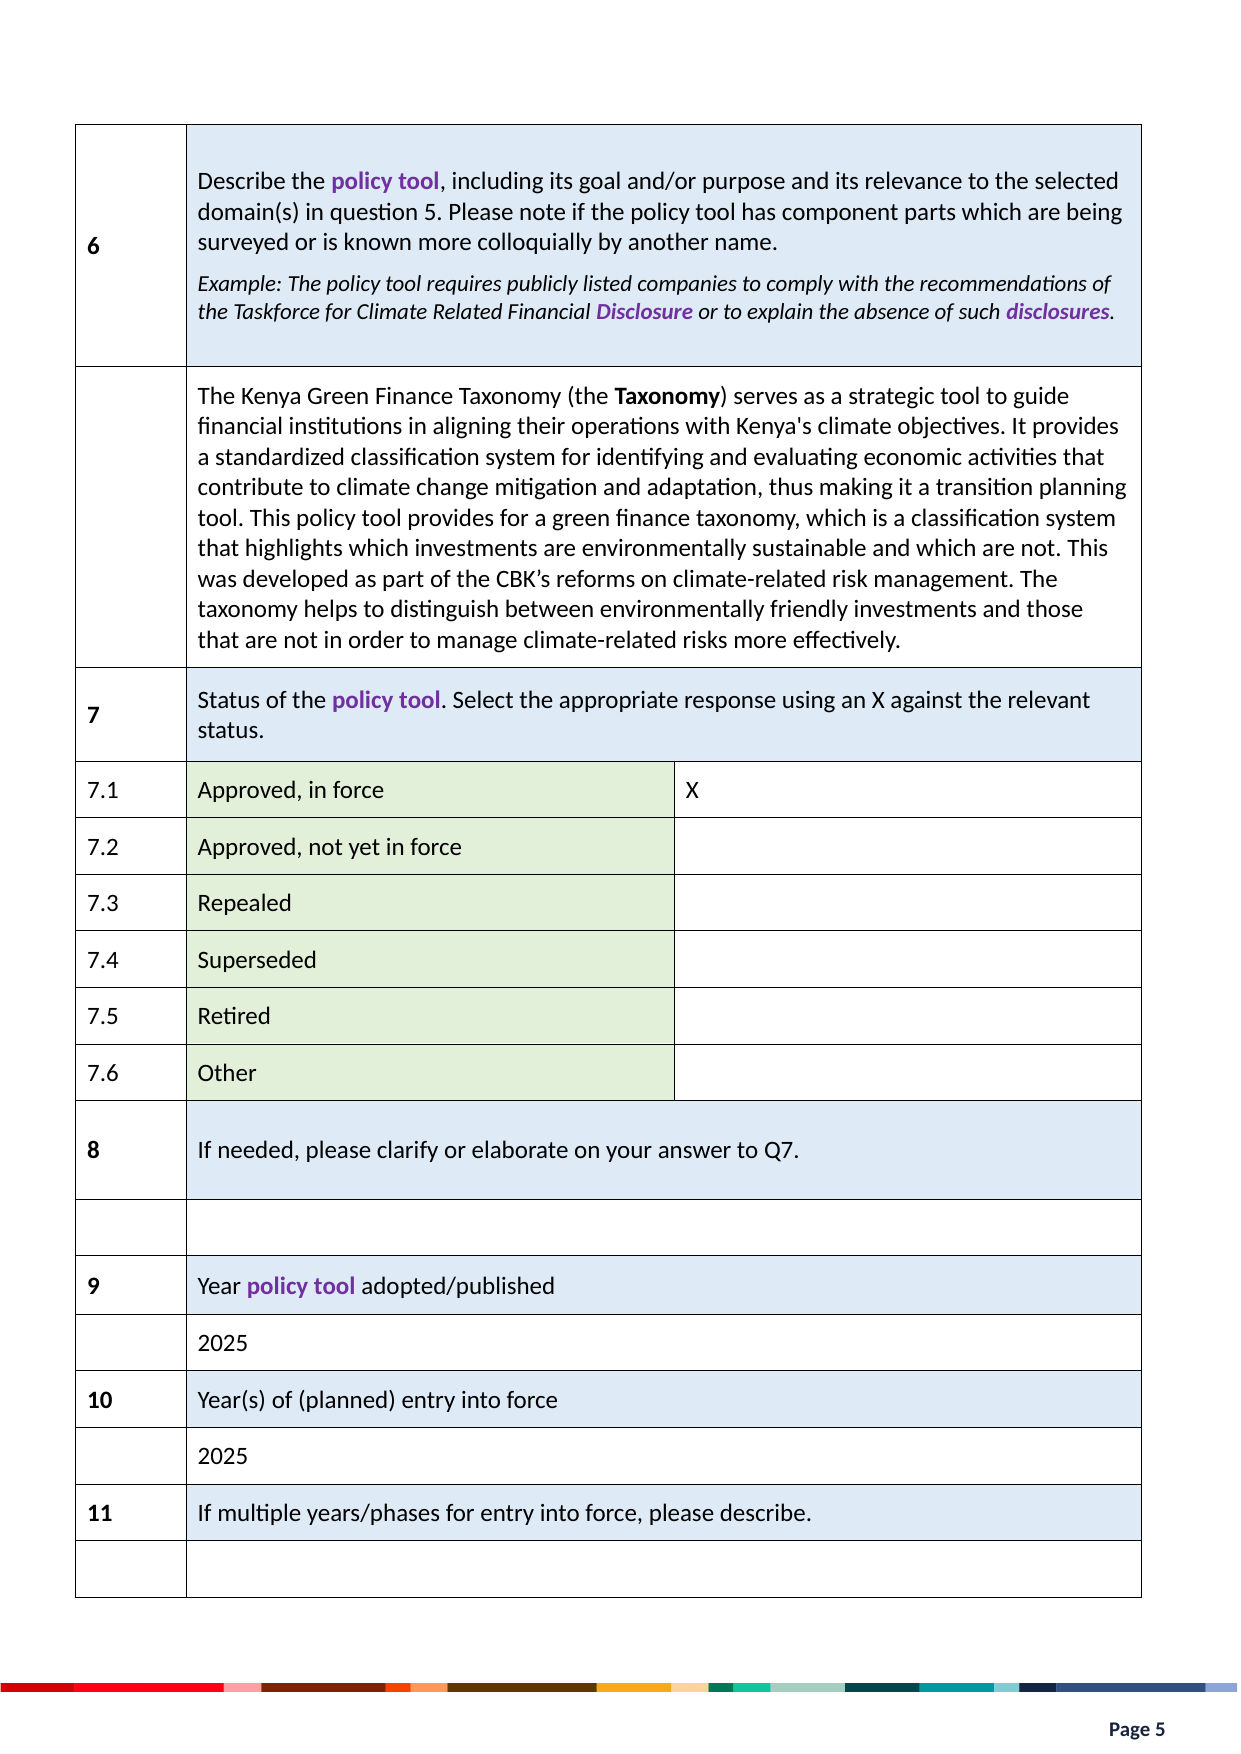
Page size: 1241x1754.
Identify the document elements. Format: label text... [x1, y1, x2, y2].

table_cell Repealed [187, 875, 674, 930]
table_cell [675, 988, 1141, 1043]
table_cell Year policy tool adopted/published [187, 1256, 1141, 1314]
table_cell Status of the policy tool. Select the appropriate response using an X against the relevant status. [187, 668, 1141, 761]
table_cell [675, 875, 1141, 930]
table_cell 9 [76, 1256, 186, 1314]
table_cell [675, 1045, 1141, 1100]
table_cell Superseded [187, 931, 674, 987]
table_cell X [675, 762, 1141, 817]
table_cell 7.3 [76, 875, 186, 930]
table_cell Approved, in force [187, 762, 674, 817]
table_cell Approved, not yet in force [187, 818, 674, 874]
table_cell If multiple years/phases for entry into force, please describe. [187, 1485, 1141, 1540]
table_cell [187, 1200, 1141, 1255]
table_cell If needed, please clarify or elaborate on your answer to Q7. [187, 1101, 1141, 1199]
table_cell 11 [76, 1485, 186, 1540]
table_cell 2025 [187, 1315, 1141, 1370]
table_cell 7.6 [76, 1045, 186, 1100]
table_cell Year(s) of (planned) entry into force [187, 1371, 1141, 1427]
table_cell [76, 1541, 186, 1597]
table_cell [76, 1200, 186, 1255]
table_cell [76, 367, 186, 667]
table_cell 8 [76, 1101, 186, 1199]
picture [0, 1683, 1236, 1692]
table_cell 7 [76, 668, 186, 761]
table_cell [76, 1315, 186, 1370]
table_cell 7.1 [76, 762, 186, 817]
table_cell 7.5 [76, 988, 186, 1043]
table_cell [675, 818, 1141, 874]
table_cell 7.2 [76, 818, 186, 874]
table_cell [675, 931, 1141, 987]
table_cell Retired [187, 988, 674, 1043]
table_cell 2025 [187, 1428, 1141, 1483]
table_cell Other [187, 1045, 674, 1100]
table_cell 10 [76, 1371, 186, 1427]
table_cell 6 [76, 125, 186, 366]
table_cell [76, 1428, 186, 1483]
table_cell Describe the policy tool, including its goal and/or purpose and its relevance to the selected domain(s) in question 5. Please note if the policy tool has component parts which are being surveyed or is known more colloquially by another name. Example: The policy tool requires publicly listed companies to comply with the recommendations of the Taskforce for Climate Related Financial Disclosure or to explain the absence of such disclosures. [187, 125, 1141, 366]
table_cell 7.4 [76, 931, 186, 987]
table_cell The Kenya Green Finance Taxonomy (the Taxonomy) serves as a strategic tool to guide financial institutions in aligning their operations with Kenya's climate objectives. It provides a standardized classification system for identifying and evaluating economic activities that contribute to climate change mitigation and adaptation, thus making it a transition planning tool. This policy tool provides for a green finance taxonomy, which is a classification system that highlights which investments are environmentally sustainable and which are not. This was developed as part of the CBK’s reforms on climate-related risk management. The taxonomy helps to distinguish between environmentally friendly investments and those that are not in order to manage climate-related risks more effectively. [187, 367, 1141, 667]
table_cell [187, 1541, 1141, 1597]
